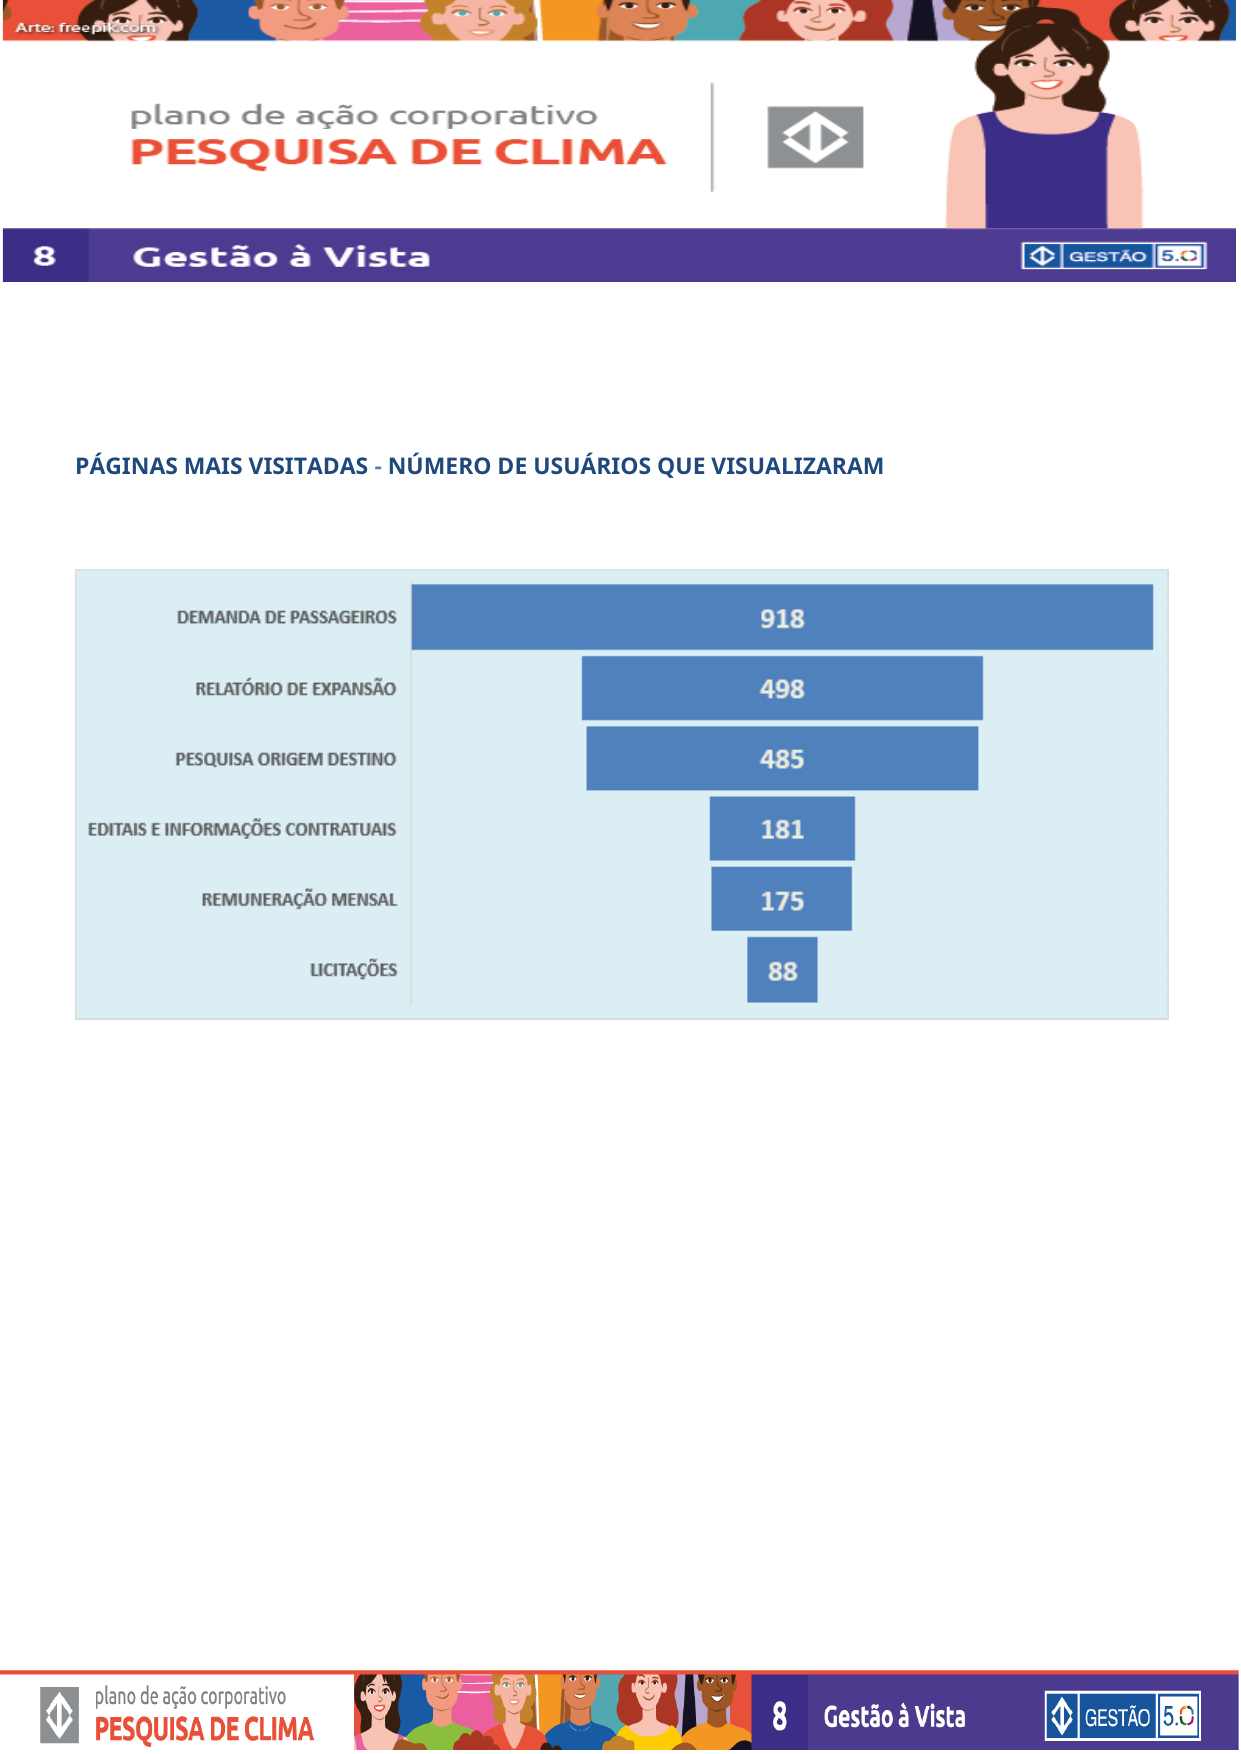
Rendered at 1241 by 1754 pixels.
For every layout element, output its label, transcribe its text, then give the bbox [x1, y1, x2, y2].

picture [1, 0, 1236, 282]
text PÁGINAS MAIS VISITADAS - NÚMERO DE USUÁRIOS QUE VISUALIZARAM [75, 450, 1165, 481]
picture [0, 1670, 1239, 1750]
picture [75, 569, 1169, 1020]
